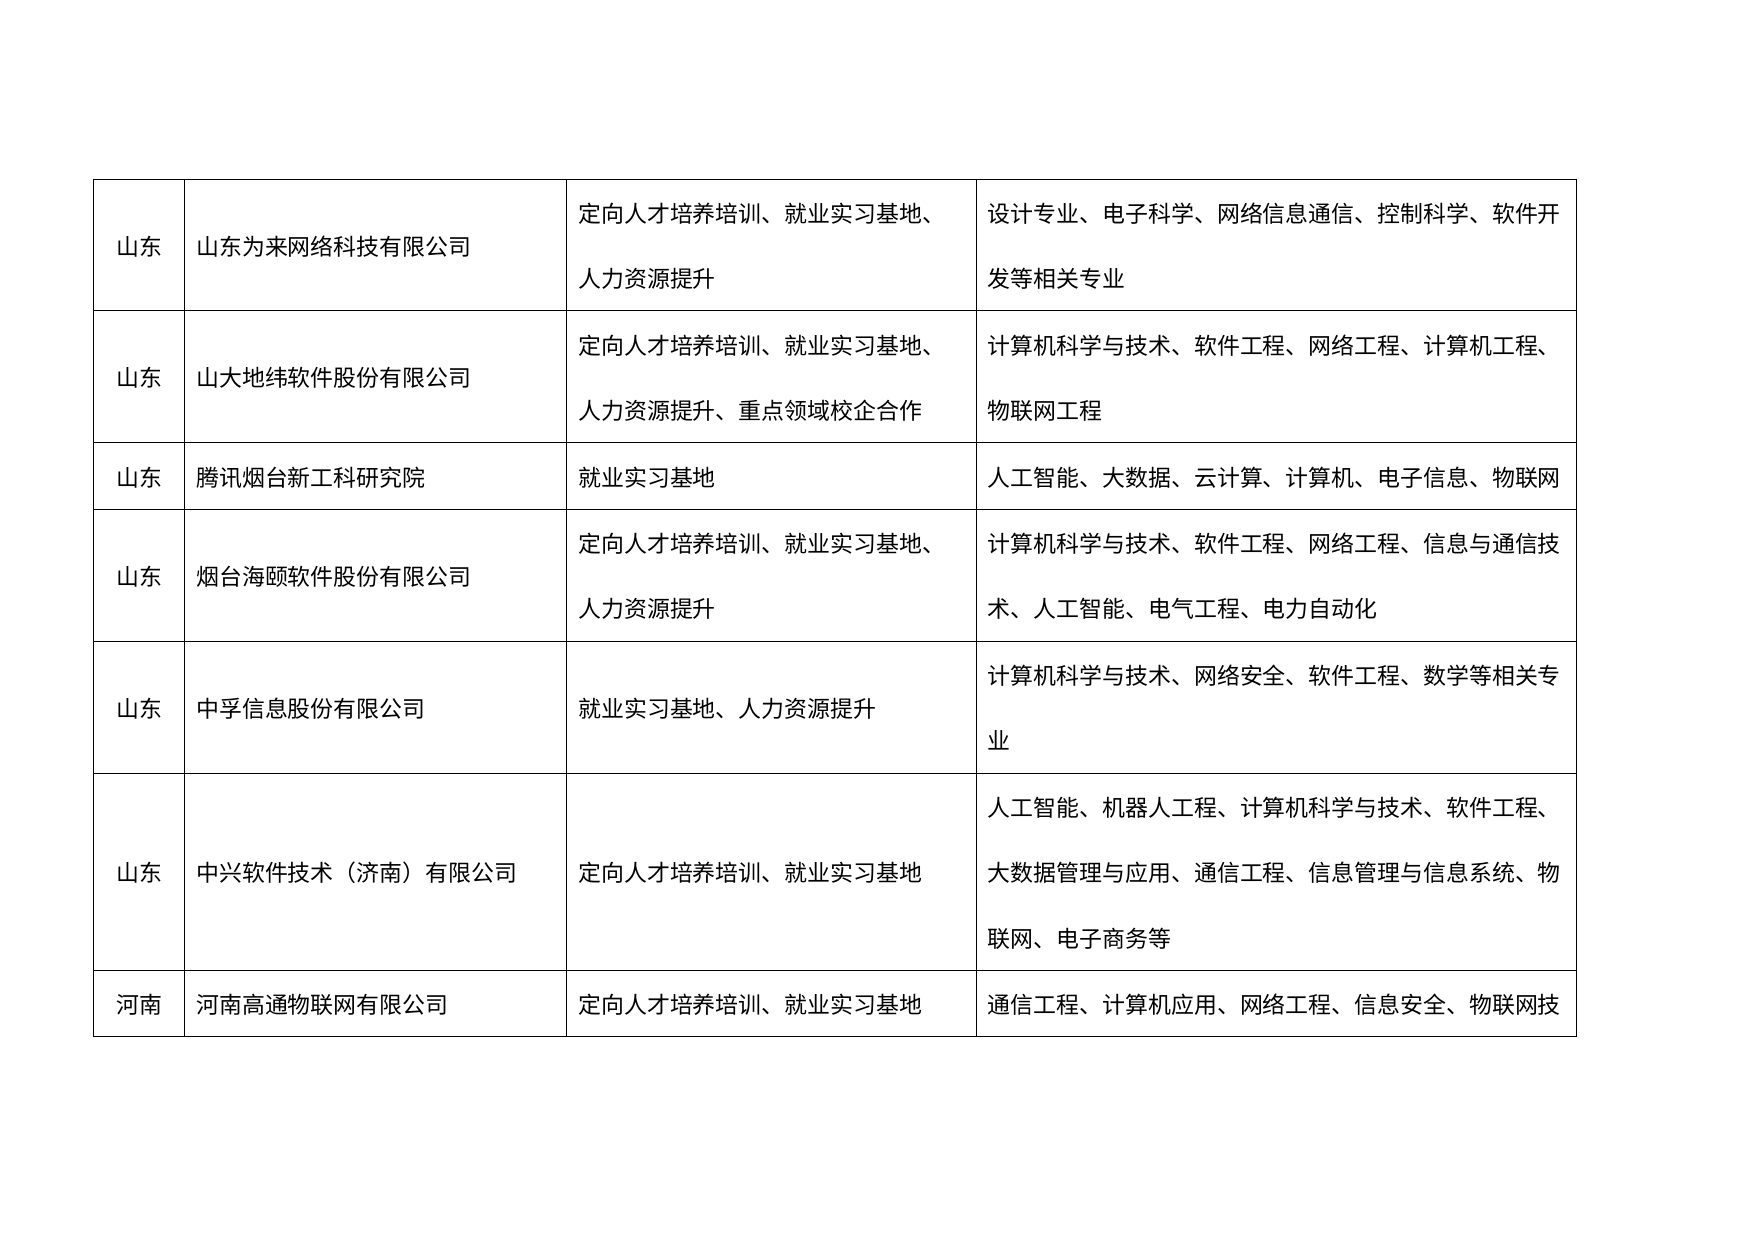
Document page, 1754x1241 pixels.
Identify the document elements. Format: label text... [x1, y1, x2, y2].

table_cell 河南高通物联网有限公司 [185, 971, 566, 1036]
table_cell 定向人才培养培训、就业实习基地 [567, 774, 976, 970]
table_cell 山东 [94, 180, 184, 310]
table_cell 山东 [94, 443, 184, 509]
table_cell 定向人才培养培训、就业实习基地、人力资源提升 [567, 510, 976, 641]
table_cell 山东 [94, 510, 184, 641]
table_cell 腾讯烟台新工科研究院 [185, 443, 566, 509]
table_cell 中孚信息股份有限公司 [185, 642, 566, 772]
table_cell 中兴软件技术（济南）有限公司 [185, 774, 566, 970]
table_cell 计算机科学与技术、软件工程、网络工程、信息与通信技术、人工智能、电气工程、电力自动化 [977, 510, 1576, 641]
table_cell 烟台海颐软件股份有限公司 [185, 510, 566, 641]
table_cell 河南 [94, 971, 184, 1036]
table_cell 山东 [94, 311, 184, 442]
table_cell 山东 [94, 774, 184, 970]
table_cell 山东为来网络科技有限公司 [185, 180, 566, 310]
table_cell 设计专业、电子科学、网络信息通信、控制科学、软件开发等相关专业 [977, 180, 1576, 310]
table_cell 定向人才培养培训、就业实习基地、人力资源提升 [567, 180, 976, 310]
table_cell 就业实习基地 [567, 443, 976, 509]
table_cell 定向人才培养培训、就业实习基地 [567, 971, 976, 1036]
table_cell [977, 971, 1576, 1036]
table_cell 山大地纬软件股份有限公司 [185, 311, 566, 442]
table_cell 就业实习基地、人力资源提升 [567, 642, 976, 772]
table_cell 山东 [94, 642, 184, 772]
table_cell 计算机科学与技术、网络安全、软件工程、数学等相关专业 [977, 642, 1576, 772]
table_cell 定向人才培养培训、就业实习基地、人力资源提升、重点领域校企合作 [567, 311, 976, 442]
table_cell 人工智能、大数据、云计算、计算机、电子信息、物联网 [977, 443, 1576, 509]
table_cell 计算机科学与技术、软件工程、网络工程、计算机工程、物联网工程 [977, 311, 1576, 442]
table_cell 人工智能、机器人工程、计算机科学与技术、软件工程、大数据管理与应用、通信工程、信息管理与信息系统、物联网、电子商务等 [977, 774, 1576, 970]
